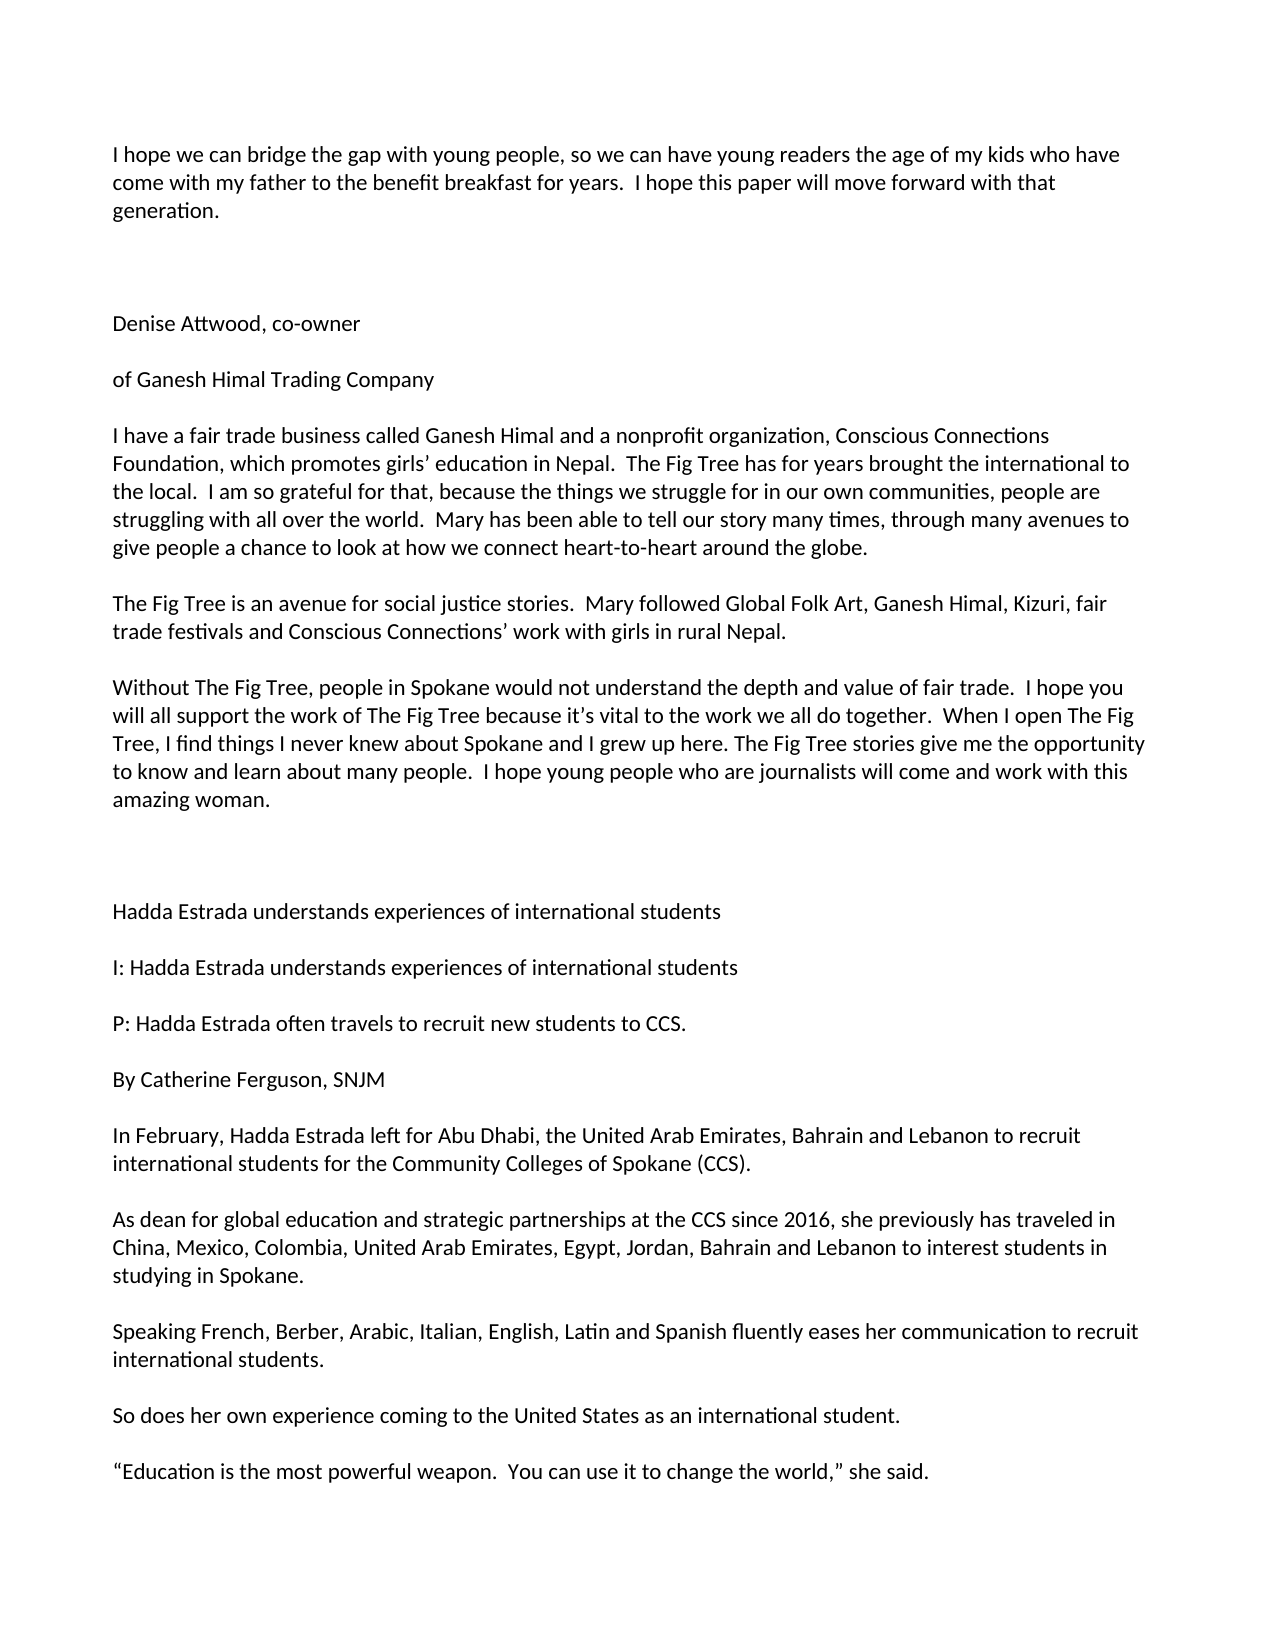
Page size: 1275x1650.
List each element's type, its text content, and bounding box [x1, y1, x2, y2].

text Without The Fig Tree, people in Spokane would not understand the depth and value of fair trade. I hope you will all support the work of The Fig Tree because it’s vital to the work we all do together. When I open The Fig Tree, I find things I never knew about Spokane and I grew up here. The Fig Tree stories give me the opportunity to know and learn about many people. I hope young people who are journalists will come and work with this amazing woman. [112, 673, 1162, 813]
text In February, Hadda Estrada left for Abu Dhabi, the United Arab Emirates, Bahrain and Lebanon to recruit international students for the Community Colleges of Spokane (CCS). [112, 1121, 1162, 1177]
text I: Hadda Estrada understands experiences of international students [112, 953, 1162, 981]
text Denise Attwood, co-owner [112, 309, 1162, 337]
text Hadda Estrada understands experiences of international students [112, 897, 1162, 925]
text P: Hadda Estrada often travels to recruit new students to CCS. [112, 1009, 1162, 1037]
text As dean for global education and strategic partnerships at the CCS since 2016, she previously has traveled in China, Mexico, Colombia, United Arab Emirates, Egypt, Jordan, Bahrain and Lebanon to interest students in studying in Spokane. [112, 1205, 1162, 1289]
text Speaking French, Berber, Arabic, Italian, English, Latin and Spanish fluently eases her communication to recruit international students. [112, 1317, 1162, 1373]
text of Ganesh Himal Trading Company [112, 365, 1162, 393]
text The Fig Tree is an avenue for social justice stories. Mary followed Global Folk Art, Ganesh Himal, Kizuri, fair trade festivals and Conscious Connections’ work with girls in rural Nepal. [112, 589, 1162, 645]
text By Catherine Ferguson, SNJM [112, 1065, 1162, 1093]
text I hope we can bridge the gap with young people, so we can have young readers the age of my kids who have come with my father to the benefit breakfast for years. I hope this paper will move forward with that generation. [112, 141, 1162, 224]
text I have a fair trade business called Ganesh Himal and a nonprofit organization, Conscious Connections Foundation, which promotes girls’ education in Nepal. The Fig Tree has for years brought the international to the local. I am so grateful for that, because the things we struggle for in our own communities, people are struggling with all over the world. Mary has been able to tell our story many times, through many avenues to give people a chance to look at how we connect heart-to-heart around the globe. [112, 421, 1162, 561]
text “Education is the most powerful weapon. You can use it to change the world,” she said. [112, 1457, 1162, 1486]
text So does her own experience coming to the United States as an international student. [112, 1401, 1162, 1429]
